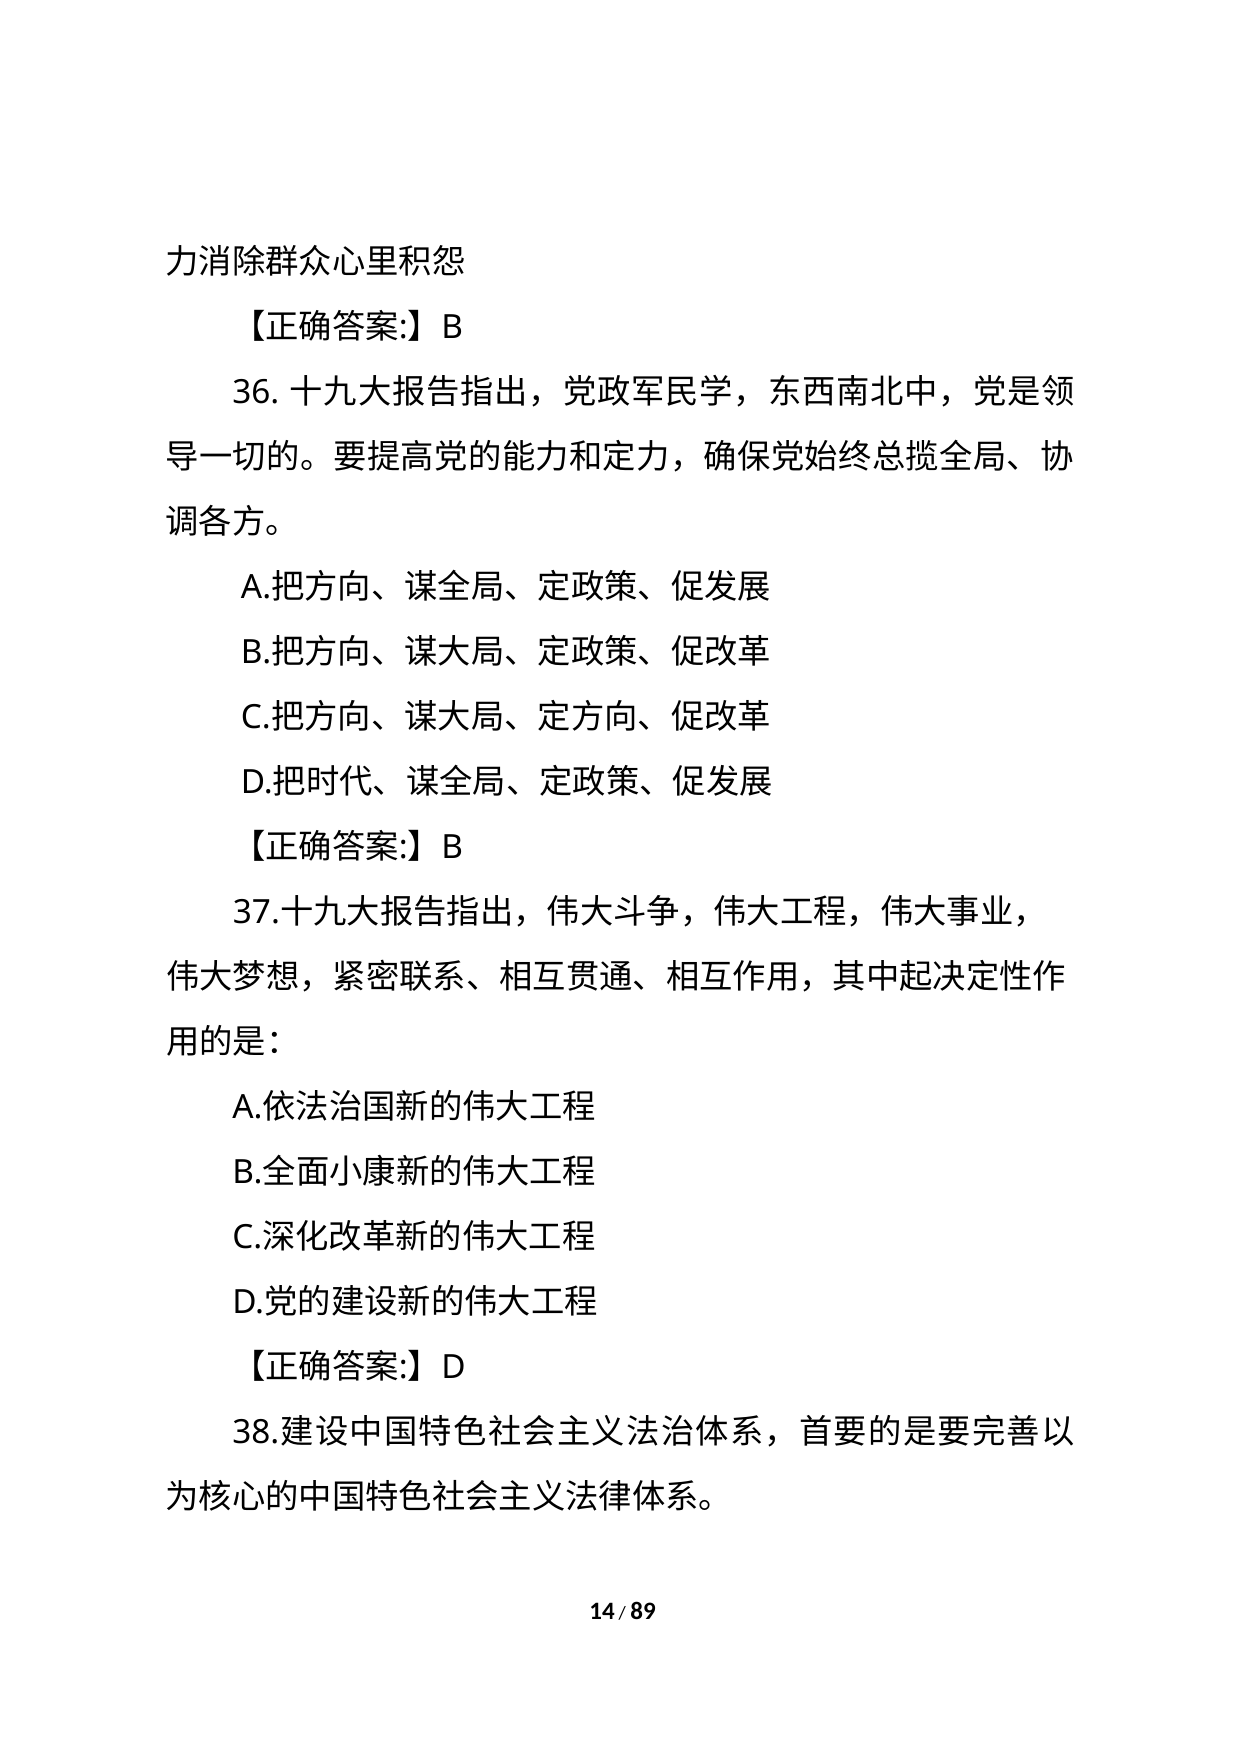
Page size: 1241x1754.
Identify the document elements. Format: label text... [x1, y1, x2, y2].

text A.依法治国新的伟大工程 [165, 1072, 1075, 1137]
text 【正确答案:】B [165, 292, 1075, 357]
text A.把方向、谋全局、定政策、促发展 [165, 552, 1075, 617]
text C.深化改革新的伟大工程 [165, 1202, 1075, 1267]
text B.把方向、谋大局、定政策、促改革 [165, 617, 1075, 682]
text 【正确答案:】D [165, 1332, 1075, 1397]
list 37.十九大报告指出，伟大斗争，伟大工程，伟大事业，伟大梦想，紧密联系、相互贯通、相互作用，其中起决定性作用的是： [166, 877, 1075, 1072]
text 【正确答案:】B [165, 812, 1075, 877]
text D.党的建设新的伟大工程 [165, 1267, 1075, 1332]
list 36. 十九大报告指出，党政军民学，东西南北中，党是领导一切的。要提高党的能力和定力，确保党始终总揽全局、协调各方。 [165, 357, 1075, 552]
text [165, 227, 1075, 292]
text D.把时代、谋全局、定政策、促发展 [165, 747, 1075, 812]
list 38.建设中国特色社会主义法治体系，首要的是要完善以为核心的中国特色社会主义法律体系。 [165, 1397, 1075, 1527]
text C.把方向、谋大局、定方向、促改革 [165, 682, 1075, 747]
text B.全面小康新的伟大工程 [165, 1137, 1075, 1202]
